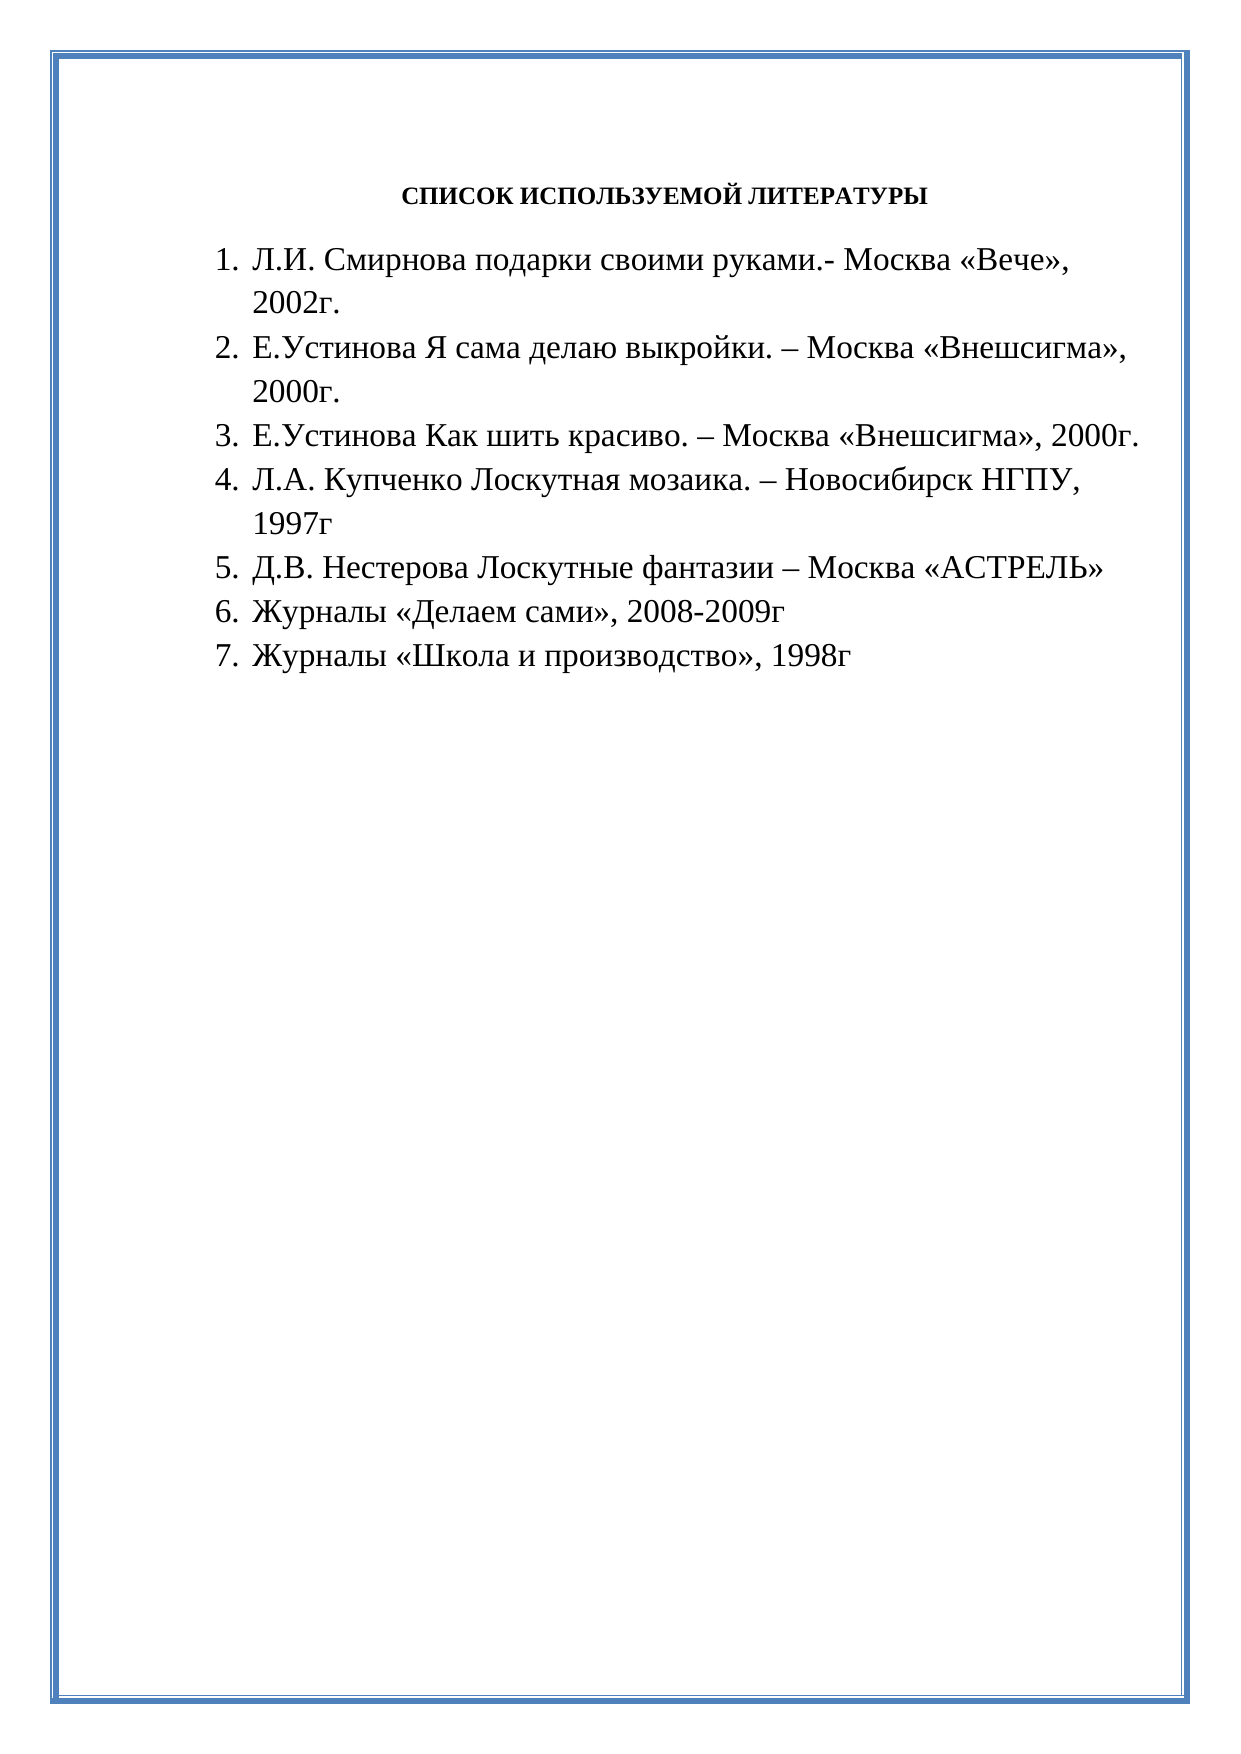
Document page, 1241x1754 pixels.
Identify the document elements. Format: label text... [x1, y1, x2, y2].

list Л.А. Купченко Лоскутная мозаика. – Новосибирск НГПУ, 1997г [214, 459, 1152, 541]
list Л.И. Смирнова подарки своими руками.- Москва «Вече», 2002г. [214, 239, 1152, 321]
list Е.Устинова Я сама делаю выкройки. – Москва «Внешсигма», 2000г. [214, 327, 1152, 409]
list Журналы «Школа и производство», 1998г [214, 635, 1152, 674]
list Е.Устинова Как шить красиво. – Москва «Внешсигма», 2000г. [214, 415, 1152, 453]
list Д.В. Нестерова Лоскутные фантазии – Москва «АСТРЕЛЬ» [214, 547, 1152, 586]
text список используемой литературы [177, 181, 1152, 209]
list Журналы «Делаем сами», 2008-2009г [214, 591, 1152, 629]
